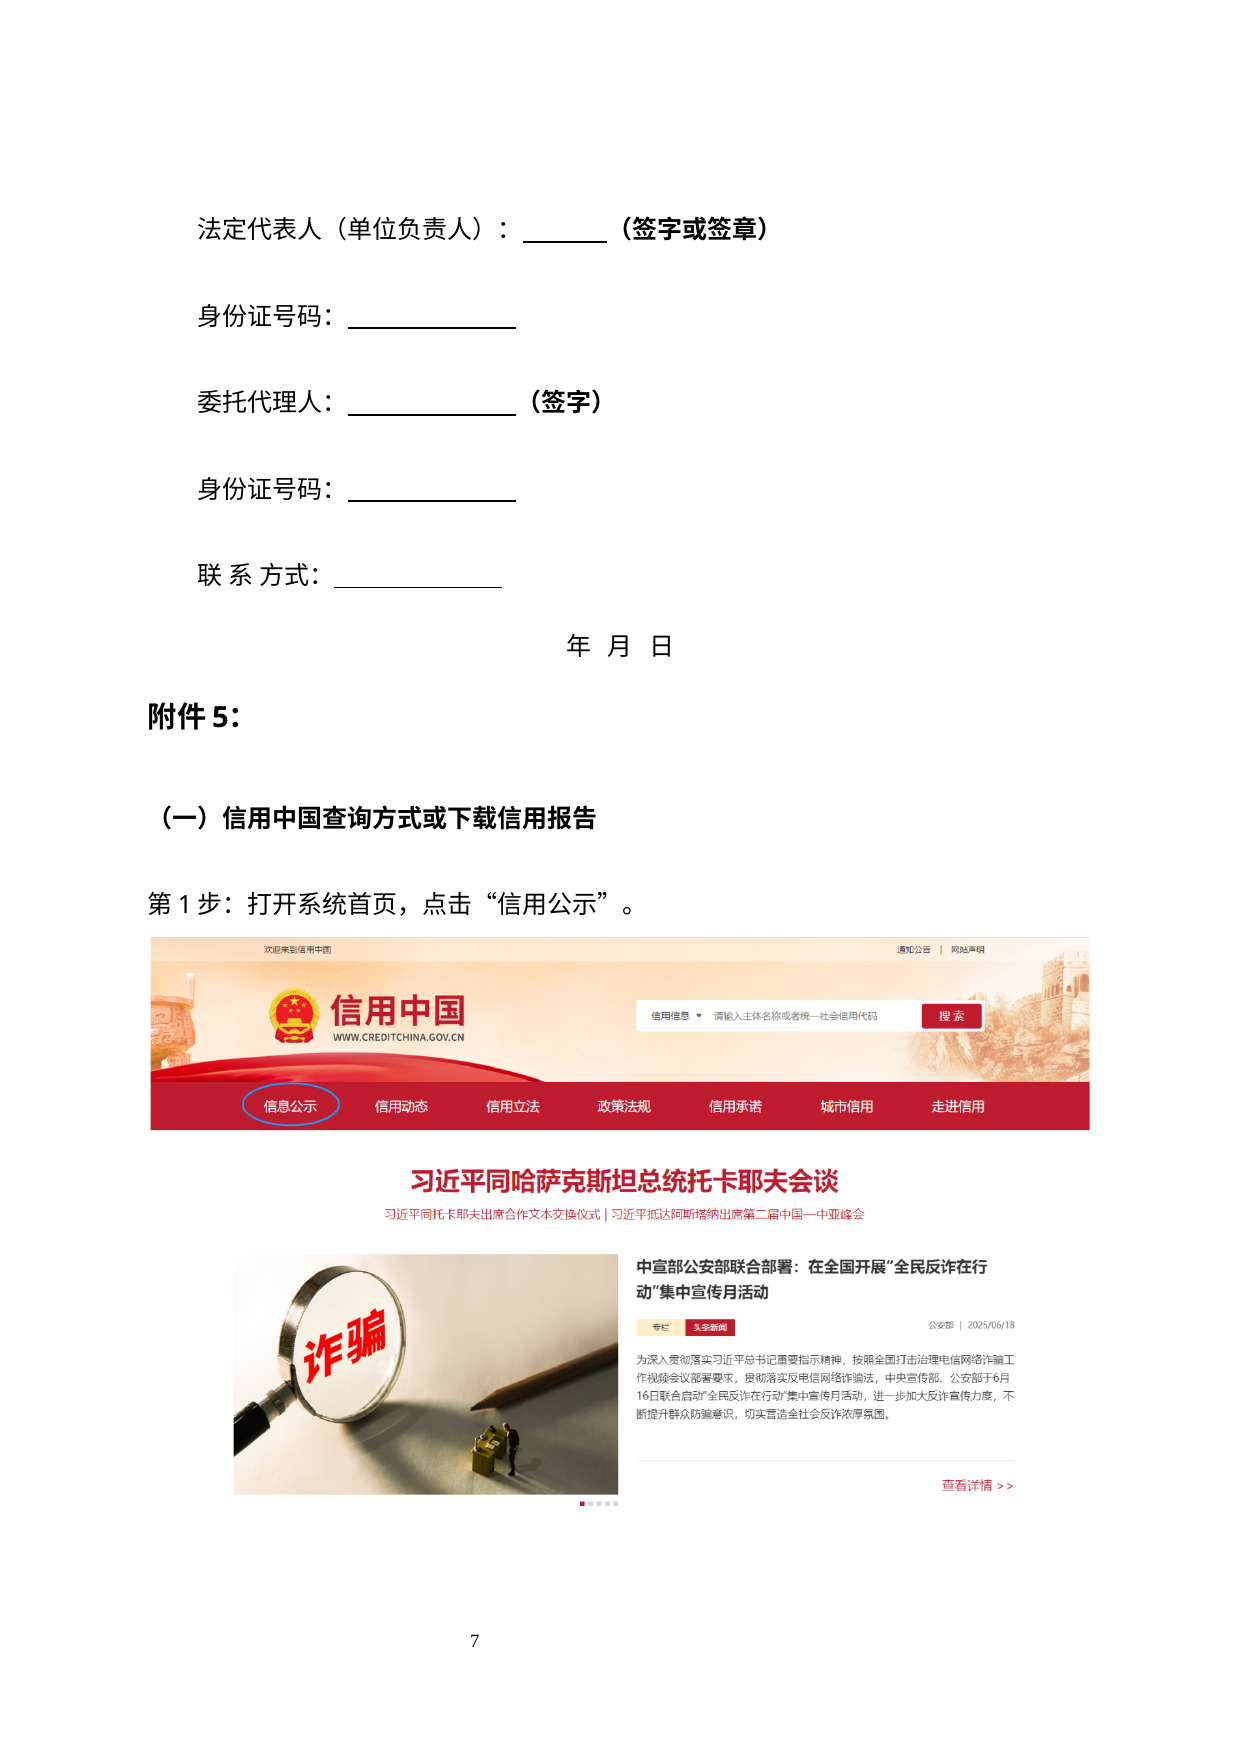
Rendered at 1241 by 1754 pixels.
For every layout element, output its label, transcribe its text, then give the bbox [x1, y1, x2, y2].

picture [150, 937, 1090, 1536]
text 附件5： [148, 680, 1093, 749]
text 身份证号码： [148, 280, 1093, 348]
text 联 系 方式： [148, 539, 1093, 608]
text 年 月 日 [148, 626, 1093, 662]
text 委托代理人： （签字） [148, 367, 1093, 435]
text （一）信用中国查询方式或下载信用报告 [148, 782, 1093, 851]
text 身份证号码： [148, 453, 1093, 521]
text 第1步：打开系统首页，点击“信用公示”。 [148, 869, 1093, 937]
text 法定代表人（单位负责人）： （签字或签章） [148, 194, 1093, 262]
